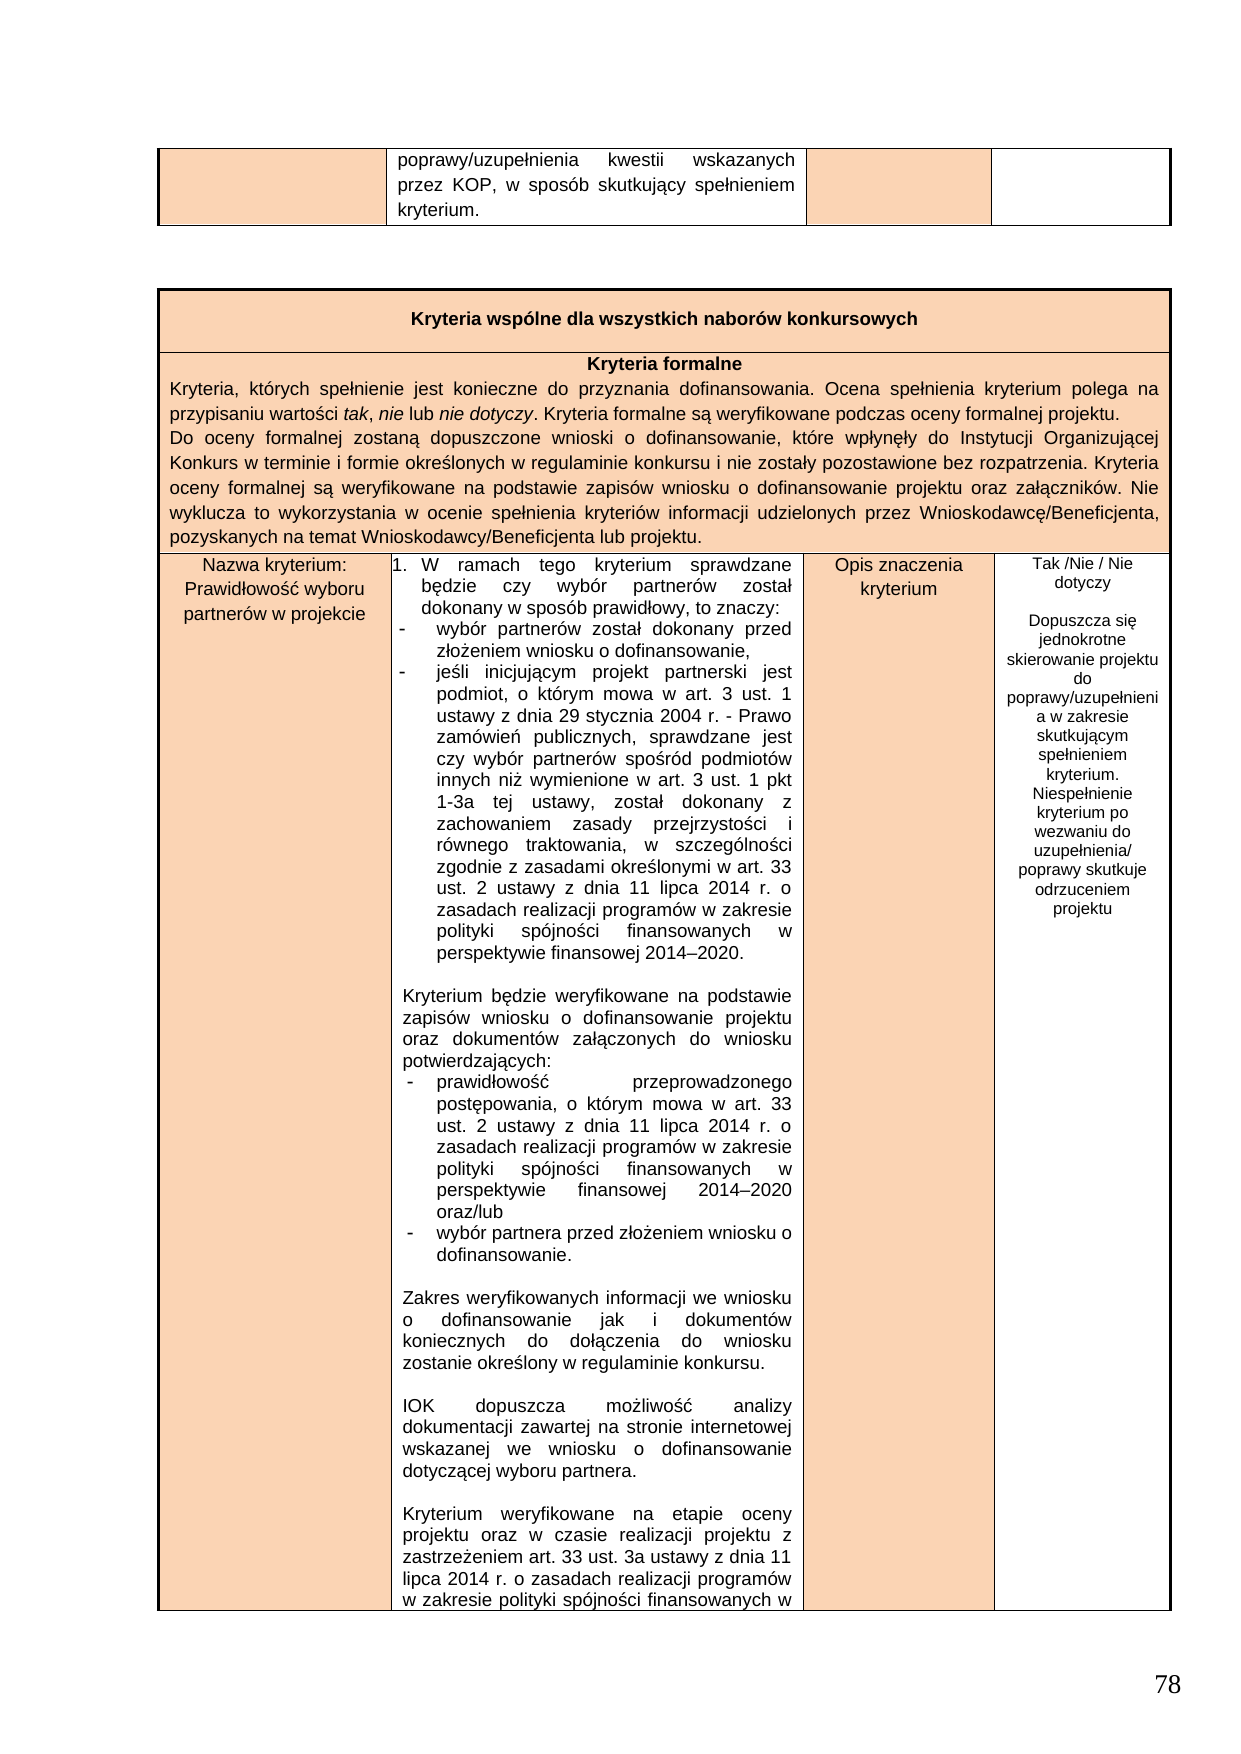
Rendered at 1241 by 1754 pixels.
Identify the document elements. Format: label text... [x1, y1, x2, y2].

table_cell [992, 149, 1169, 224]
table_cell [387, 149, 806, 224]
table_cell Kryteria formalne Kryteria, których spełnienie jest konieczne do przyznania dofinansowania. Ocena spełnienia kryterium polega na przypisaniu wartości tak, nie lub nie dotyczy. Kryteria formalne są weryfikowane podczas oceny formalnej projektu. Do oceny formalnej zostaną dopuszczone wnioski o dofinansowanie, które wpłynęły do Instytucji Organizującej Konkurs w terminie i formie określonych w regulaminie konkursu i nie zostały pozostawione bez rozpatrzenia. Kryteria oceny formalnej są weryfikowane na podstawie zapisów wniosku o dofinansowanie projektu oraz załączników. Nie wyklucza to wykorzystania w ocenie spełnienia kryteriów informacji udzielonych przez Wnioskodawcę/Beneficjenta, pozyskanych na temat Wnioskodawcy/Beneficjenta lub projektu. [160, 353, 1169, 552]
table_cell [160, 149, 386, 224]
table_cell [392, 554, 803, 1610]
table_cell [160, 554, 391, 1610]
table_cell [995, 554, 1169, 1610]
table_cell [804, 554, 994, 1610]
table_header Kryteria wspólne dla wszystkich naborów konkursowych [160, 291, 1169, 352]
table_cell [807, 149, 991, 224]
